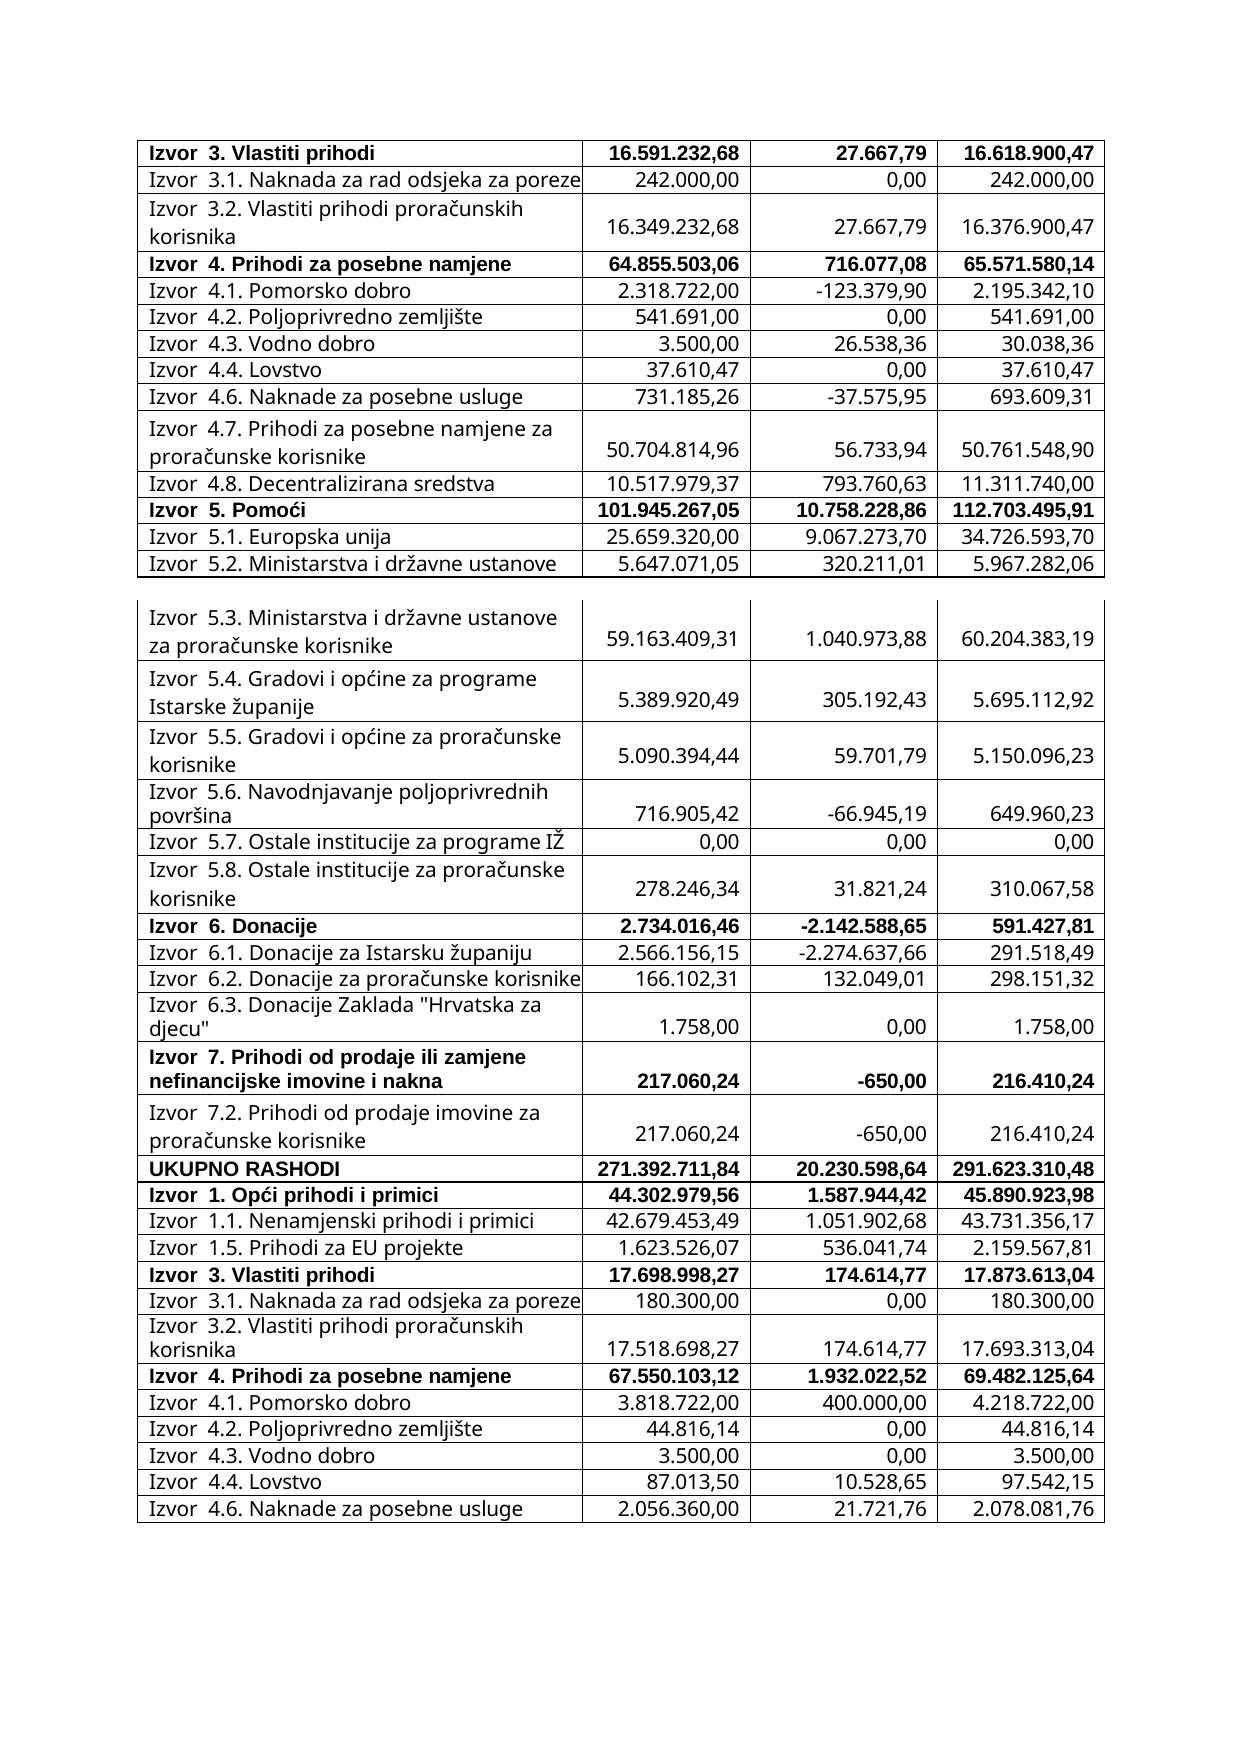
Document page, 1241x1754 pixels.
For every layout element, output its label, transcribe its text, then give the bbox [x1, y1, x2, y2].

table_cell 112.703.495,91 [938, 498, 1104, 523]
table_cell Izvor 3.2. Vlastiti prihodi proračunskih korisnika [138, 194, 582, 251]
table_cell 716.077,08 [751, 252, 937, 277]
table_cell 0,00 [751, 1417, 937, 1442]
table_cell Izvor 6.1. Donacije za Istarsku županiju [138, 940, 582, 965]
table_cell 25.659.320,00 [583, 524, 750, 550]
table_cell 64.855.503,06 [583, 252, 750, 277]
table_cell 298.151,32 [938, 966, 1104, 992]
table_cell 21.721,76 [751, 1496, 937, 1522]
table_cell 0,00 [751, 358, 937, 383]
table_cell Izvor 1.5. Prihodi za EU projekte [138, 1235, 582, 1261]
table_cell 34.726.593,70 [938, 524, 1104, 550]
table_cell 3.500,00 [583, 1443, 750, 1469]
table_cell Izvor 7.2. Prihodi od prodaje imovine za proračunske korisnike [138, 1095, 582, 1155]
table_header 59.163.409,31 [583, 600, 750, 660]
table_cell 87.013,50 [583, 1470, 750, 1495]
table_cell 0,00 [938, 829, 1104, 854]
table_cell 216.410,24 [938, 1042, 1104, 1094]
table_cell 3.500,00 [938, 1443, 1104, 1469]
table_cell 97.542,15 [938, 1470, 1104, 1495]
table_cell 0,00 [751, 1443, 937, 1469]
table_cell 242.000,00 [583, 167, 750, 193]
table_cell 3.500,00 [583, 331, 750, 357]
table_cell 305.192,43 [751, 661, 937, 721]
table_cell 3.818.722,00 [583, 1390, 750, 1416]
table_cell 536.041,74 [751, 1235, 937, 1261]
table_cell 9.067.273,70 [751, 524, 937, 550]
table_cell Izvor 4.1. Pomorsko dobro [138, 278, 582, 303]
table_cell 37.610,47 [938, 358, 1104, 383]
table_cell 174.614,77 [751, 1315, 937, 1363]
table_cell 4.218.722,00 [938, 1390, 1104, 1416]
table_cell Izvor 3. Vlastiti prihodi [138, 141, 582, 166]
table_cell 56.733,94 [751, 411, 937, 471]
table_cell 793.760,63 [751, 472, 937, 497]
table_cell 44.816,14 [938, 1417, 1104, 1442]
table_cell 2.056.360,00 [583, 1496, 750, 1522]
table_cell -650,00 [751, 1095, 937, 1155]
table_cell 44.302.979,56 [583, 1183, 750, 1208]
table_cell 37.610,47 [583, 358, 750, 383]
table_cell -2.274.637,66 [751, 940, 937, 965]
table_cell 320.211,01 [751, 551, 937, 576]
table_cell Izvor 4.7. Prihodi za posebne namjene za proračunske korisnike [138, 411, 582, 471]
table_cell 1.758,00 [583, 993, 750, 1041]
table_cell Izvor 4.6. Naknade za posebne usluge [138, 384, 582, 409]
table_cell 27.667,79 [751, 194, 937, 251]
table_cell 27.667,79 [751, 141, 937, 166]
table_cell Izvor 3.1. Naknada za rad odsjeka za poreze [138, 1289, 582, 1314]
table_cell Izvor 4.4. Lovstvo [138, 1470, 582, 1495]
table_header Izvor 5.3. Ministarstva i državne ustanove za proračunske korisnike [138, 600, 582, 660]
table_cell 30.038,36 [938, 331, 1104, 357]
table_cell Izvor 7. Prihodi od prodaje ili zamjene nefinancijske imovine i nakna [138, 1042, 582, 1094]
table_cell Izvor 5.4. Gradovi i općine za programe Istarske županije [138, 661, 582, 721]
table_cell 10.528,65 [751, 1470, 937, 1495]
table_cell 1.587.944,42 [751, 1183, 937, 1208]
table_cell 291.518,49 [938, 940, 1104, 965]
table_cell 45.890.923,98 [938, 1183, 1104, 1208]
table_cell 44.816,14 [583, 1417, 750, 1442]
table_cell 5.090.394,44 [583, 722, 750, 779]
table_cell 17.873.613,04 [938, 1262, 1104, 1287]
table_cell Izvor 5.5. Gradovi i općine za proračunske korisnike [138, 722, 582, 779]
table_cell Izvor 4.2. Poljoprivredno zemljište [138, 305, 582, 330]
table_cell 16.591.232,68 [583, 141, 750, 166]
table_cell 0,00 [751, 305, 937, 330]
table_cell Izvor 3.1. Naknada za rad odsjeka za poreze [138, 167, 582, 193]
table_header 1.040.973,88 [751, 600, 937, 660]
table_cell 2.195.342,10 [938, 278, 1104, 303]
table_cell Izvor 4. Prihodi za posebne namjene [138, 252, 582, 277]
table_cell 65.571.580,14 [938, 252, 1104, 277]
table_cell 50.704.814,96 [583, 411, 750, 471]
table_cell 541.691,00 [938, 305, 1104, 330]
table_cell 591.427,81 [938, 914, 1104, 939]
table_cell Izvor 6. Donacije [138, 914, 582, 939]
table_cell -650,00 [751, 1042, 937, 1094]
table_cell 217.060,24 [583, 1042, 750, 1094]
table_cell 16.618.900,47 [938, 141, 1104, 166]
table_cell 17.518.698,27 [583, 1315, 750, 1363]
table_cell 20.230.598,64 [751, 1156, 937, 1181]
table_cell 59.701,79 [751, 722, 937, 779]
table_cell 180.300,00 [583, 1289, 750, 1314]
table_cell 2.159.567,81 [938, 1235, 1104, 1261]
table_cell 649.960,23 [938, 780, 1104, 828]
table_cell 731.185,26 [583, 384, 750, 409]
table_cell 5.389.920,49 [583, 661, 750, 721]
table_cell 278.246,34 [583, 856, 750, 912]
table_cell Izvor 6.3. Donacije Zaklada "Hrvatska za djecu" [138, 993, 582, 1041]
table_cell 0,00 [751, 993, 937, 1041]
table_cell Izvor 1. Opći prihodi i primici [138, 1183, 582, 1208]
table_cell -123.379,90 [751, 278, 937, 303]
table_cell 2.566.156,15 [583, 940, 750, 965]
table_cell 242.000,00 [938, 167, 1104, 193]
table_cell 216.410,24 [938, 1095, 1104, 1155]
table_cell 541.691,00 [583, 305, 750, 330]
table_cell Izvor 5.2. Ministarstva i državne ustanove [138, 551, 582, 576]
table_cell Izvor 4.4. Lovstvo [138, 358, 582, 383]
table_cell 132.049,01 [751, 966, 937, 992]
table_cell 50.761.548,90 [938, 411, 1104, 471]
table_cell -2.142.588,65 [751, 914, 937, 939]
table_cell 2.734.016,46 [583, 914, 750, 939]
table_cell Izvor 1.1. Nenamjenski prihodi i primici [138, 1209, 582, 1234]
table_cell 0,00 [751, 1289, 937, 1314]
table_cell 69.482.125,64 [938, 1364, 1104, 1389]
table_cell Izvor 5.6. Navodnjavanje poljoprivrednih površina [138, 780, 582, 828]
table_cell 42.679.453,49 [583, 1209, 750, 1234]
table_cell 5.967.282,06 [938, 551, 1104, 576]
table_cell 217.060,24 [583, 1095, 750, 1155]
table_cell 0,00 [583, 829, 750, 854]
table_cell Izvor 5.7. Ostale institucije za programe IŽ [138, 829, 582, 854]
table_cell 0,00 [751, 829, 937, 854]
table_cell Izvor 5. Pomoći [138, 498, 582, 523]
table_cell 5.695.112,92 [938, 661, 1104, 721]
table_cell Izvor 3.2. Vlastiti prihodi proračunskih korisnika [138, 1315, 582, 1363]
table_cell 11.311.740,00 [938, 472, 1104, 497]
table_cell 400.000,00 [751, 1390, 937, 1416]
table_cell Izvor 6.2. Donacije za proračunske korisnike [138, 966, 582, 992]
table_cell Izvor 4.3. Vodno dobro [138, 1443, 582, 1469]
table_cell 67.550.103,12 [583, 1364, 750, 1389]
table_cell Izvor 5.8. Ostale institucije za proračunske korisnike [138, 856, 582, 912]
table_cell 166.102,31 [583, 966, 750, 992]
table_cell UKUPNO RASHODI [138, 1156, 582, 1181]
table_cell 310.067,58 [938, 856, 1104, 912]
table_cell 1.051.902,68 [751, 1209, 937, 1234]
table_cell Izvor 4.8. Decentralizirana sredstva [138, 472, 582, 497]
table_cell 1.932.022,52 [751, 1364, 937, 1389]
table_cell 271.392.711,84 [583, 1156, 750, 1181]
table_cell 174.614,77 [751, 1262, 937, 1287]
table_header 60.204.383,19 [938, 600, 1104, 660]
table_cell 16.376.900,47 [938, 194, 1104, 251]
table_cell Izvor 5.1. Europska unija [138, 524, 582, 550]
table_cell -66.945,19 [751, 780, 937, 828]
table_cell 17.693.313,04 [938, 1315, 1104, 1363]
table_cell 1.758,00 [938, 993, 1104, 1041]
table_cell 17.698.998,27 [583, 1262, 750, 1287]
table_cell Izvor 4.6. Naknade za posebne usluge [138, 1496, 582, 1522]
table_cell 101.945.267,05 [583, 498, 750, 523]
table_cell 31.821,24 [751, 856, 937, 912]
table_cell 5.647.071,05 [583, 551, 750, 576]
table_cell 693.609,31 [938, 384, 1104, 409]
table_cell Izvor 4.1. Pomorsko dobro [138, 1390, 582, 1416]
table_cell 16.349.232,68 [583, 194, 750, 251]
table_cell 2.078.081,76 [938, 1496, 1104, 1522]
table_cell 26.538,36 [751, 331, 937, 357]
table_cell Izvor 4. Prihodi za posebne namjene [138, 1364, 582, 1389]
table_cell 291.623.310,48 [938, 1156, 1104, 1181]
table_cell Izvor 3. Vlastiti prihodi [138, 1262, 582, 1287]
table_cell 180.300,00 [938, 1289, 1104, 1314]
table_cell 1.623.526,07 [583, 1235, 750, 1261]
table_cell 43.731.356,17 [938, 1209, 1104, 1234]
table_cell Izvor 4.2. Poljoprivredno zemljište [138, 1417, 582, 1442]
table_cell 716.905,42 [583, 780, 750, 828]
table_cell 5.150.096,23 [938, 722, 1104, 779]
table_cell -37.575,95 [751, 384, 937, 409]
table_cell 2.318.722,00 [583, 278, 750, 303]
table_cell 10.758.228,86 [751, 498, 937, 523]
table_cell 10.517.979,37 [583, 472, 750, 497]
table_cell Izvor 4.3. Vodno dobro [138, 331, 582, 357]
table_cell 0,00 [751, 167, 937, 193]
